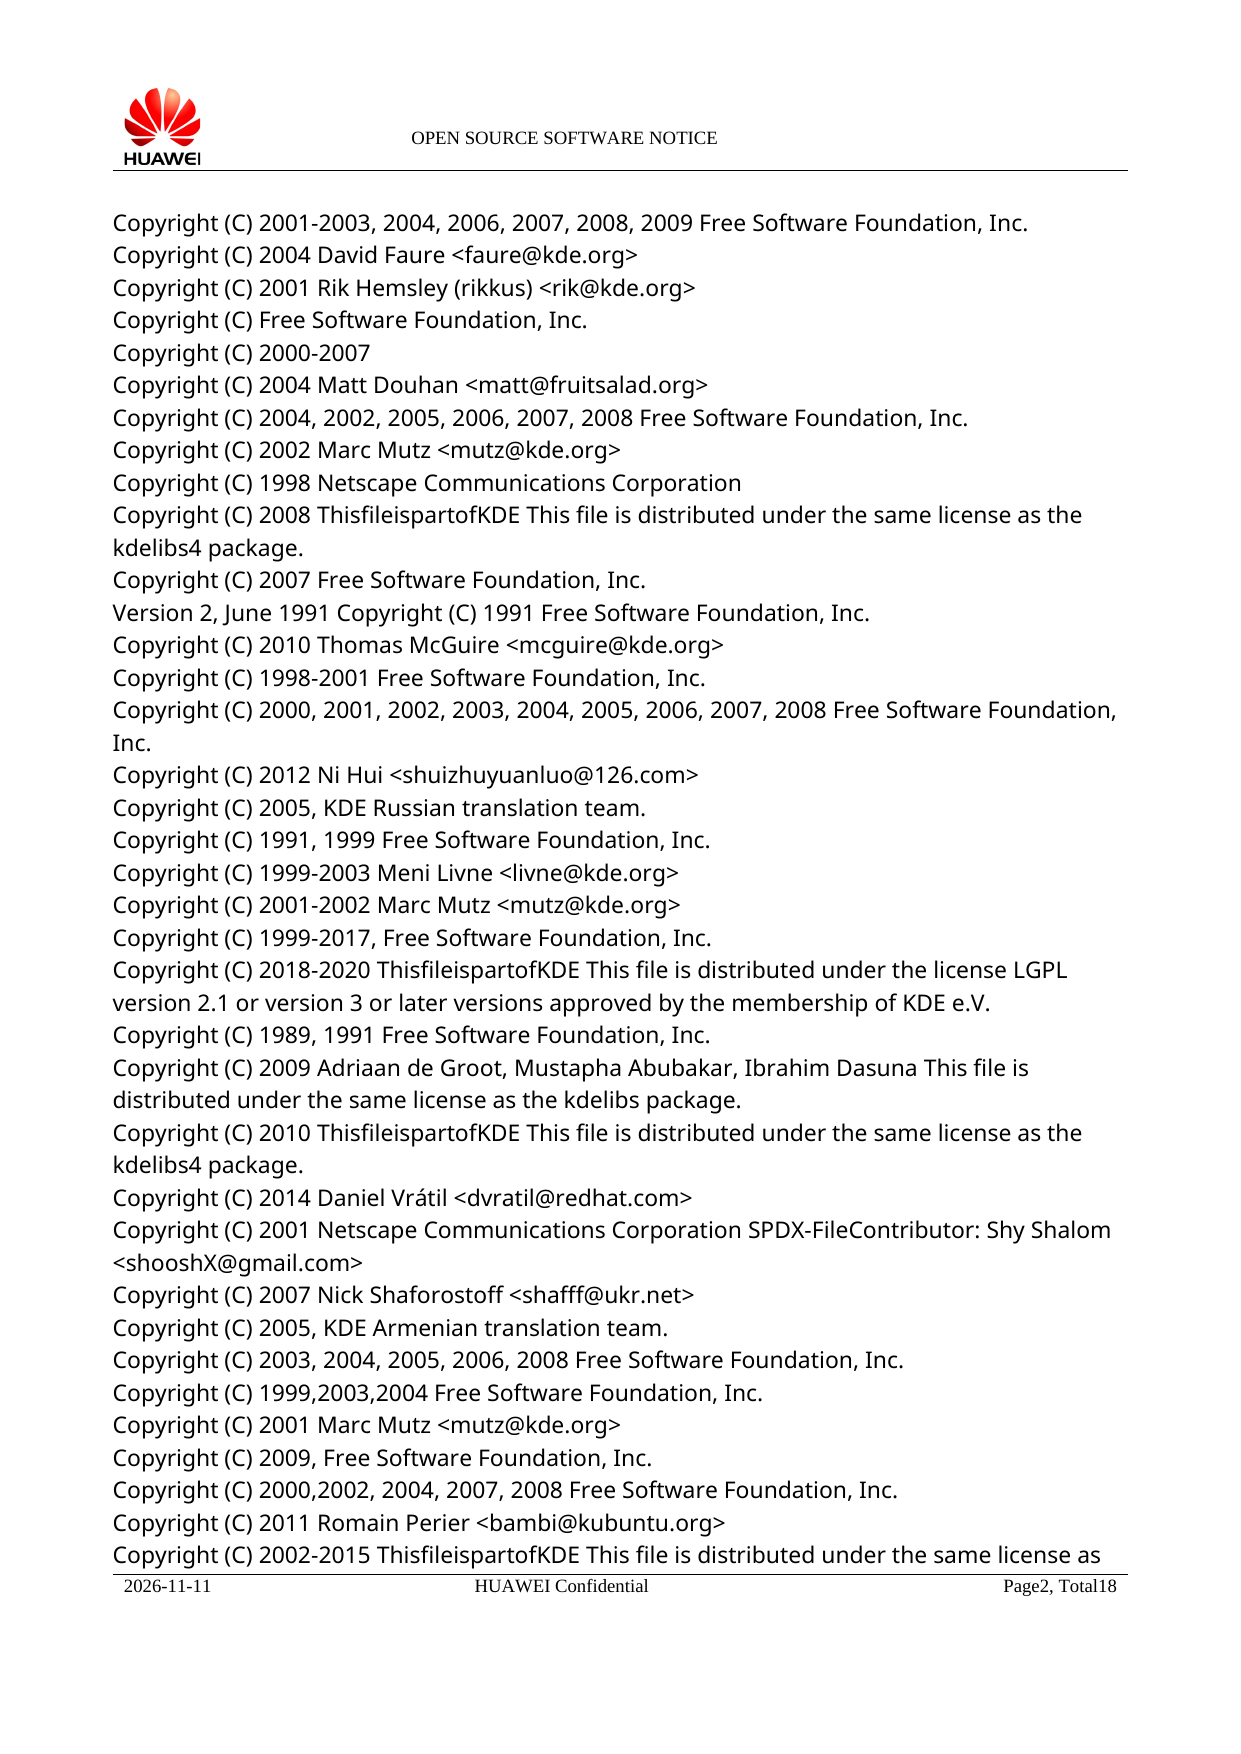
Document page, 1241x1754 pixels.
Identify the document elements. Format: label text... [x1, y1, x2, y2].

picture [124, 88, 201, 165]
